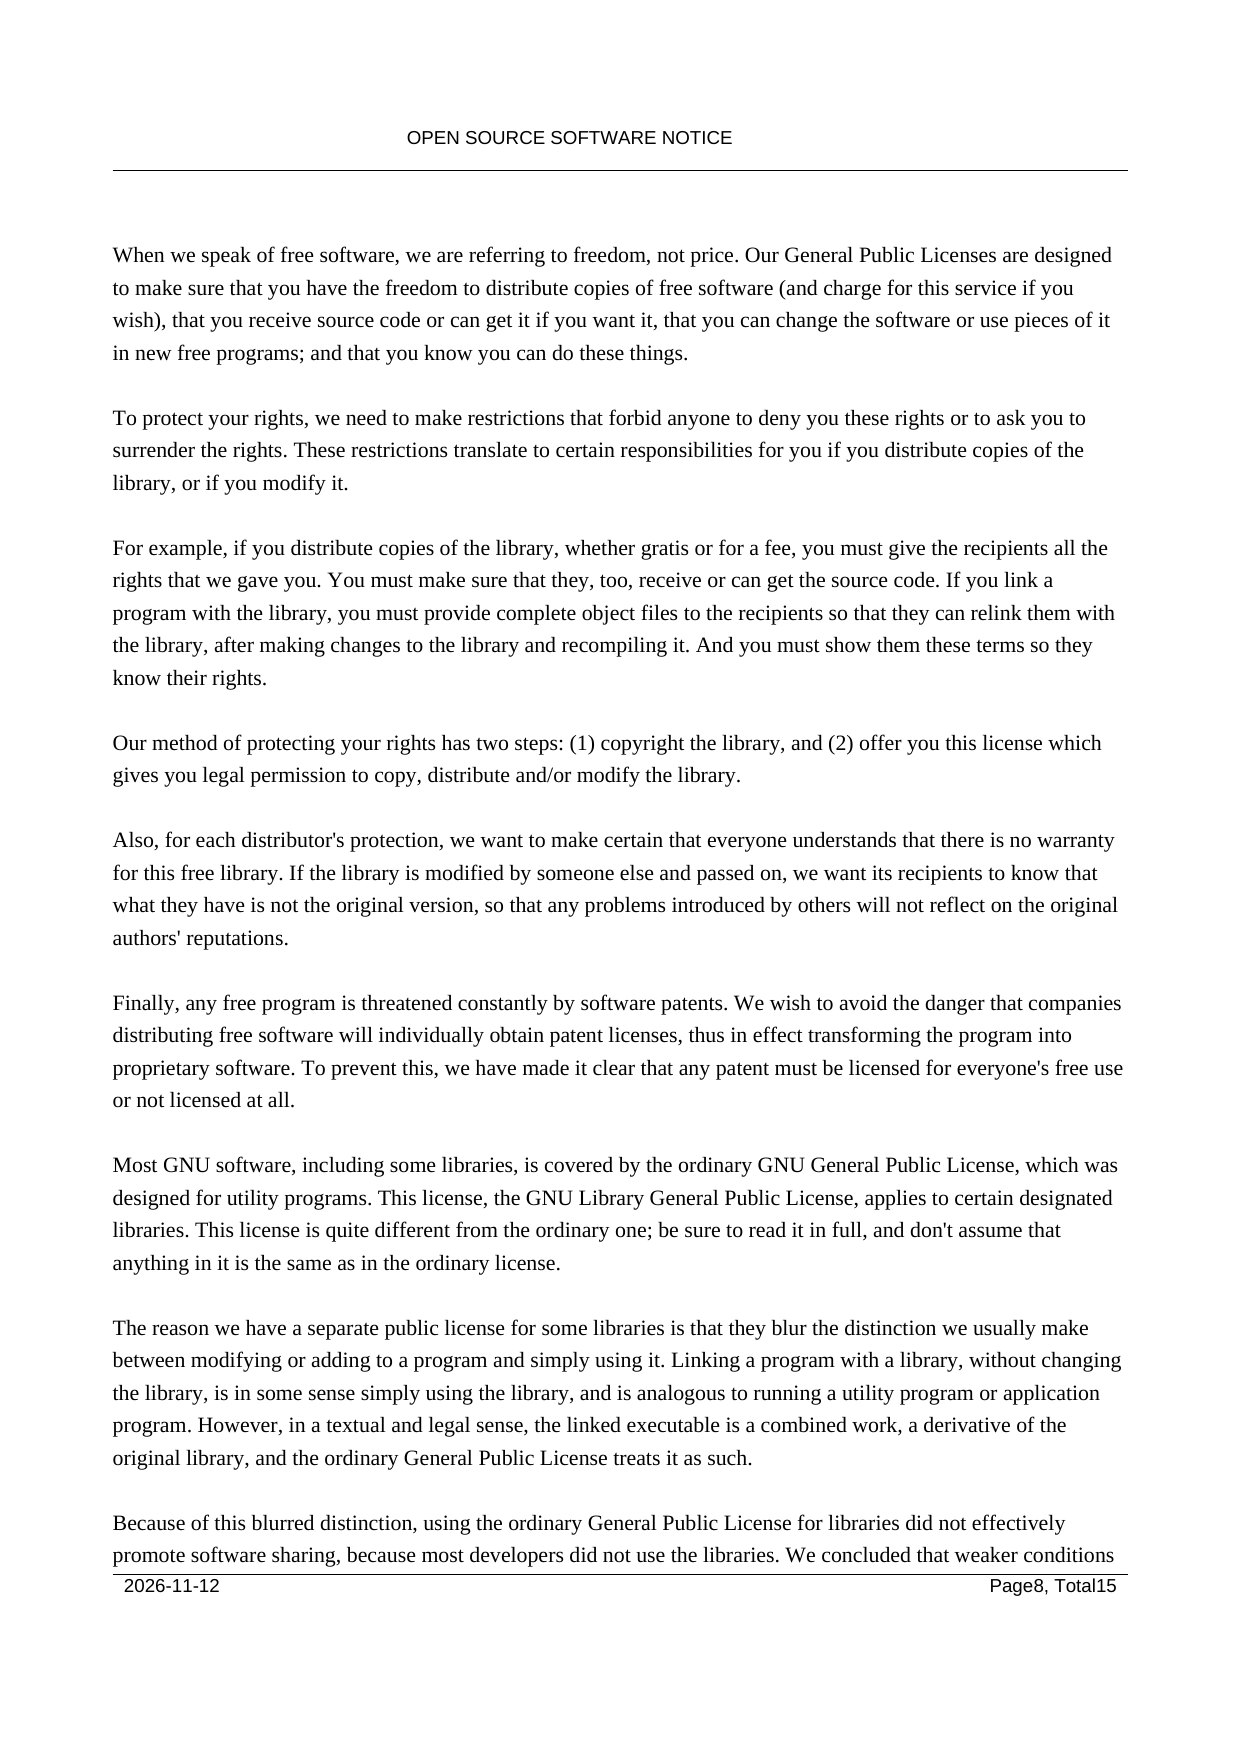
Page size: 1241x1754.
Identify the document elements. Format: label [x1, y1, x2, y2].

text [112, 206, 1128, 1571]
